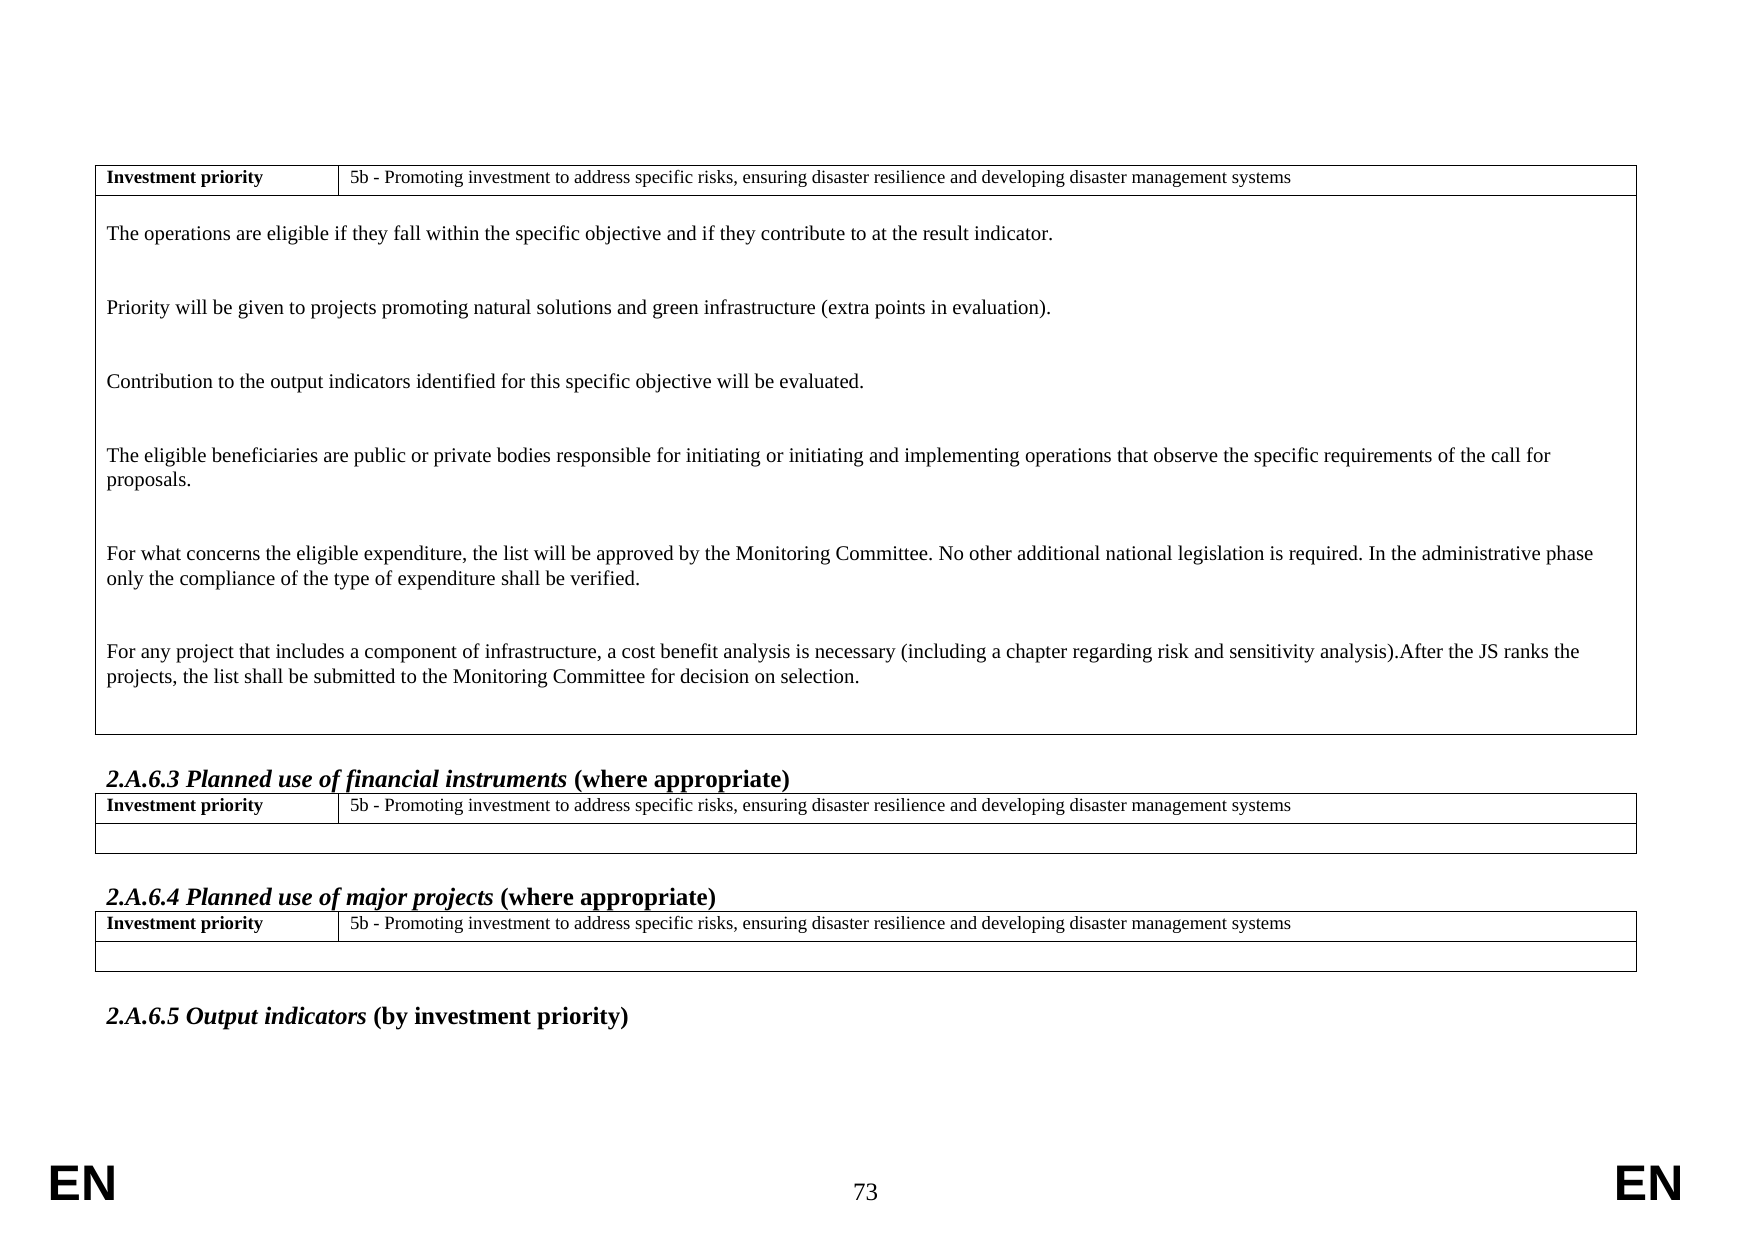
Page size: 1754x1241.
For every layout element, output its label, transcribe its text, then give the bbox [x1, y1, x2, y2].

table_header Investment priority [96, 166, 338, 195]
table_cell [96, 196, 1636, 734]
text 2.A.6.5 Output indicators (by investment priority) [106, 1001, 1647, 1030]
table_header Investment priority [96, 912, 338, 941]
text 2.A.6.3 Planned use of financial instruments (where appropriate) [106, 764, 1647, 793]
table_cell [96, 942, 1636, 971]
text 2.A.6.4 Planned use of major projects (where appropriate) [106, 882, 1647, 911]
table_cell [96, 824, 1636, 853]
table_header 5b - Promoting investment to address specific risks, ensuring disaster resilience and developing disaster management systems [339, 166, 1636, 195]
table_header Investment priority [96, 794, 338, 823]
table_header 5b - Promoting investment to address specific risks, ensuring disaster resilience and developing disaster management systems [339, 794, 1636, 823]
table_header 5b - Promoting investment to address specific risks, ensuring disaster resilience and developing disaster management systems [339, 912, 1636, 941]
